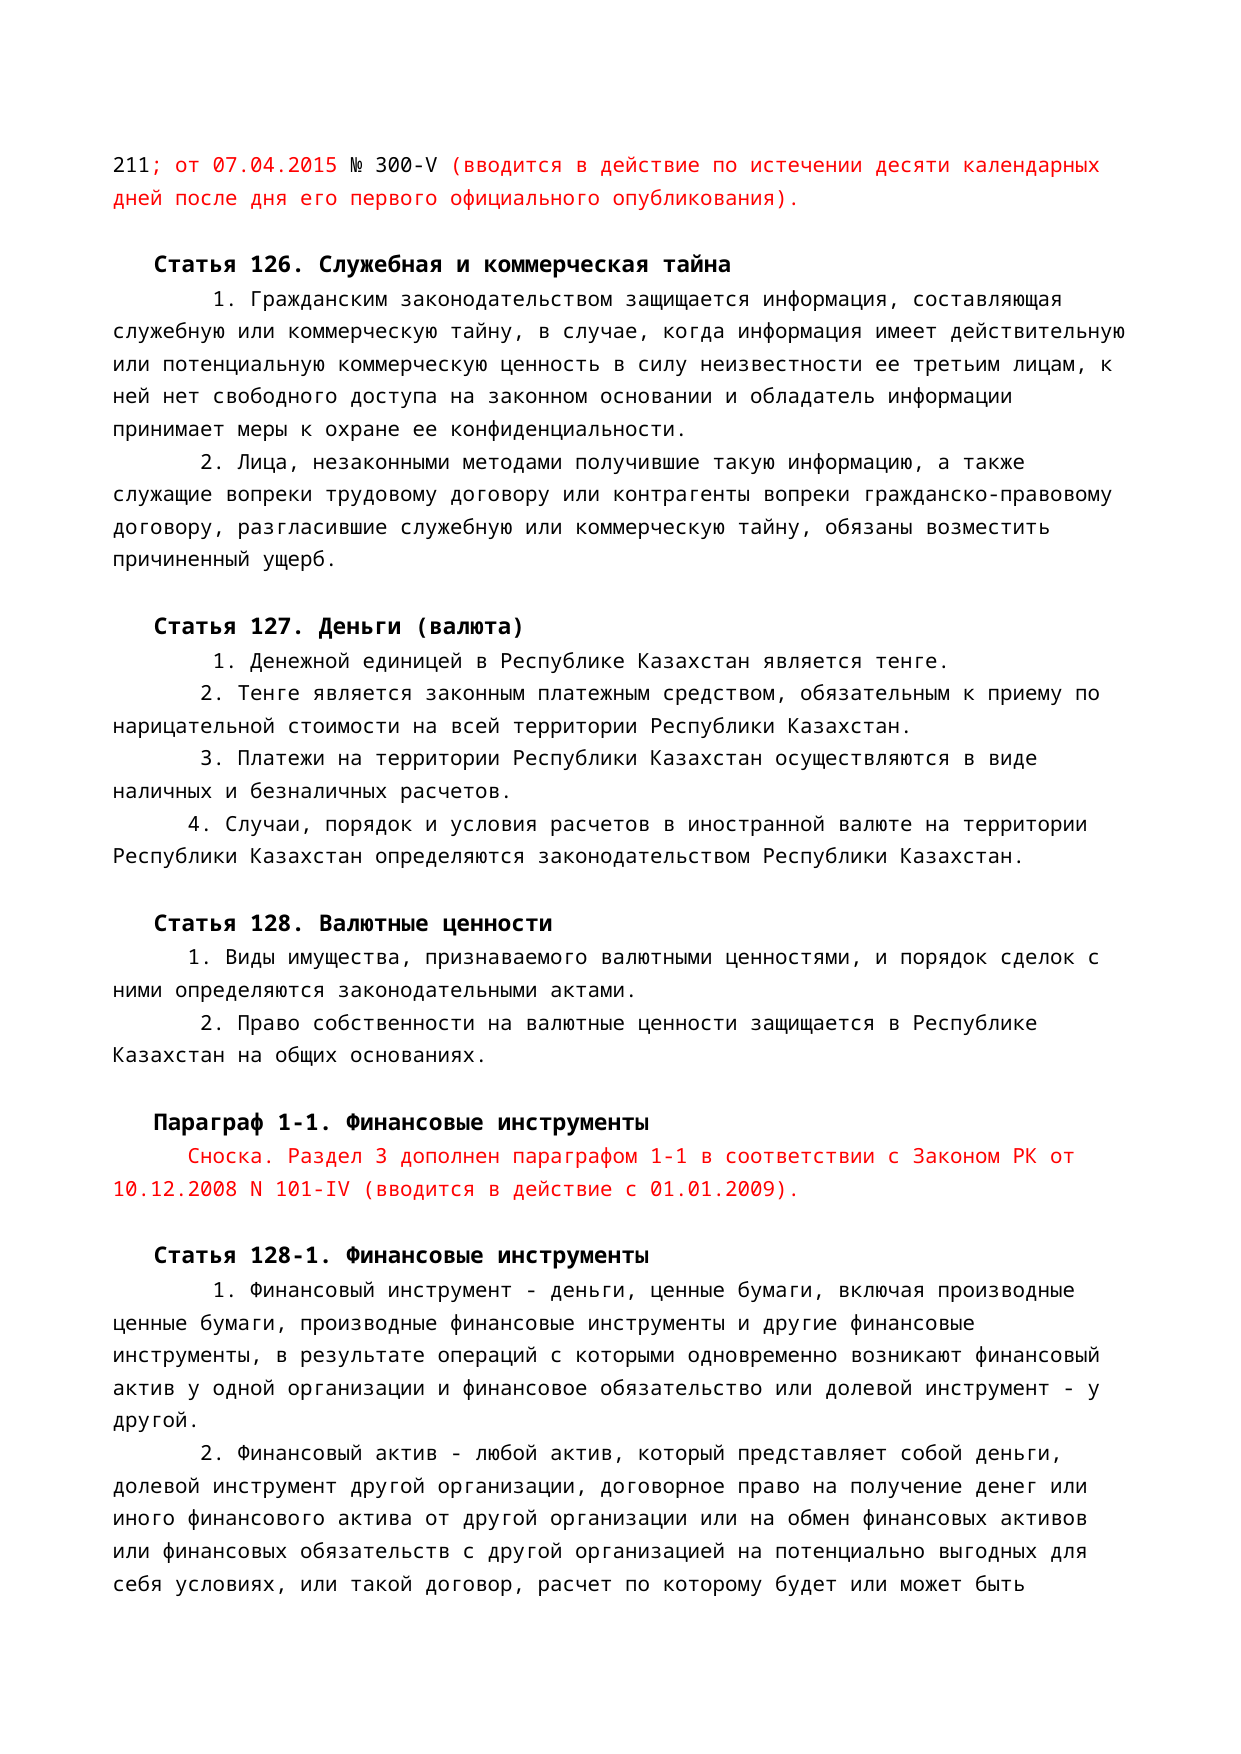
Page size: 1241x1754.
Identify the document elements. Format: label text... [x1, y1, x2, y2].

text Статья 128-1. Финансовые инструменты [112, 1239, 1128, 1271]
text 1. Гражданским законодательством защищается информация, составляющая служебную или коммерческую тайну, в случае, когда информация имеет действительную или потенциальную коммерческую ценность в силу неизвестности ее третьим лицам, к ней нет свободного доступа на законном основании и обладатель информации принимает меры к охране ее конфиденциальности. 2. Лица, незаконными методами получившие такую информацию, а также служащие вопреки трудовому договору или контрагенты вопреки гражданско-правовому договору, разгласившие служебную или коммерческую тайну, обязаны возместить причиненный ущерб. [112, 284, 1128, 606]
text Сноска. Раздел 3 дополнен параграфом 1-1 в соответствии с Законом РК от 10.12.2008 N 101-IV (вводится в действие с 01.01.2009). [112, 1141, 1128, 1235]
text Статья 127. Деньги (валюта) [112, 610, 1128, 641]
text 1. Виды имущества, признаваемого валютными ценностями, и порядок сделок с ними определяются законодательными актами. 2. Право собственности на валютные ценности защищается в Республике Казахстан на общих основаниях. [112, 942, 1128, 1101]
text Параграф 1-1. Финансовые инструменты [112, 1106, 1128, 1137]
text Статья 128. Валютные ценности [112, 907, 1128, 938]
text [112, 150, 1128, 244]
text Статья 126. Служебная и коммерческая тайна [112, 248, 1128, 279]
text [112, 1275, 1128, 1597]
text 1. Денежной единицей в Республике Казахстан является тенге. 2. Тенге является законным платежным средством, обязательным к приему по нарицательной стоимости на всей территории Республики Казахстан. 3. Платежи на территории Республики Казахстан осуществляются в виде наличных и безналичных расчетов. 4. Случаи, порядок и условия расчетов в иностранной валюте на территории Республики Казахстан определяются законодательством Республики Казахстан. [112, 646, 1128, 902]
